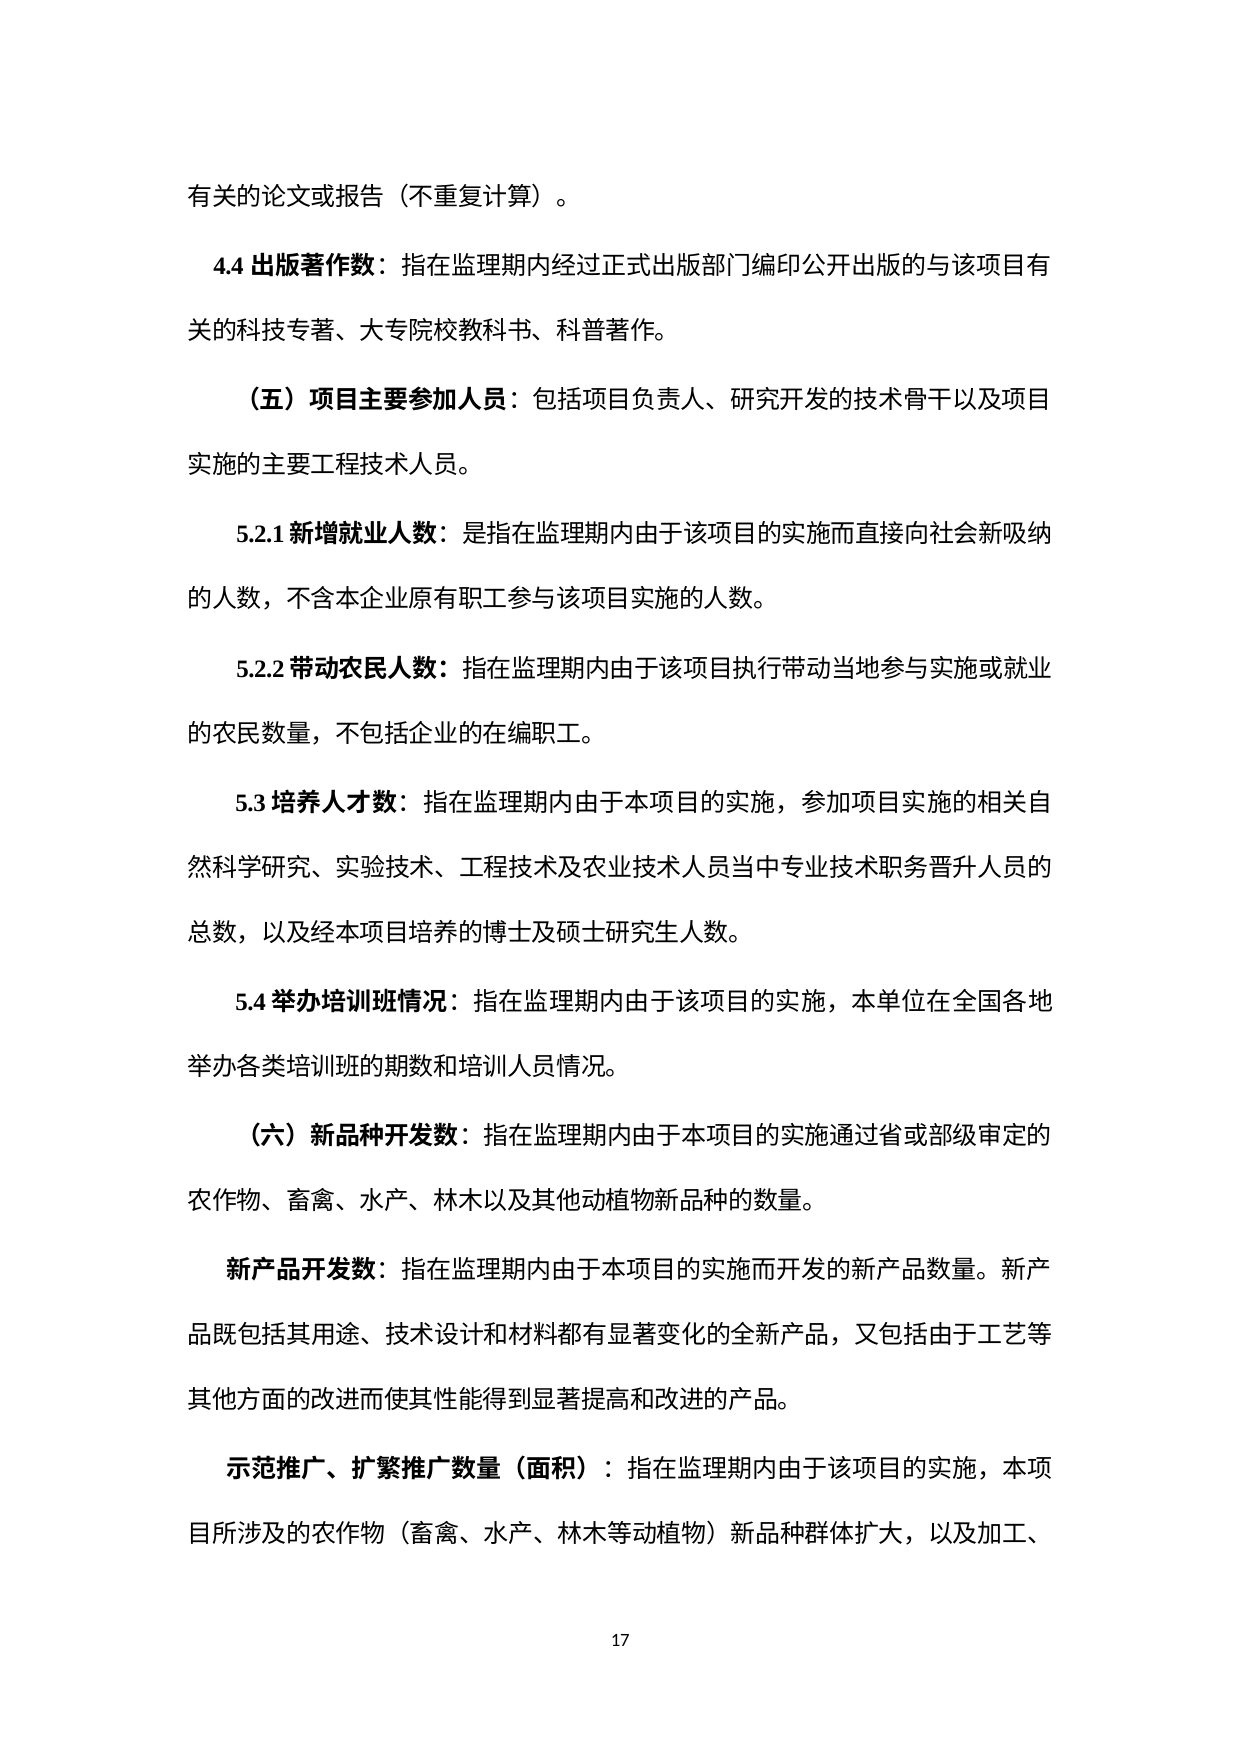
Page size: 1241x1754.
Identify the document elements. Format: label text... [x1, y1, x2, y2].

text 新增就业人数：是指在监理期内由于该项目的实施而直接向社会新吸纳的人数，不含本企业原有职工参与该项目实施的人数。 [187, 499, 1053, 629]
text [187, 1434, 1053, 1564]
text 4.4 出版著作数：指在监理期内经过正式出版部门编印公开出版的与该项目有关的科技专著、大专院校教科书、科普著作。 [187, 231, 1053, 361]
text （五）项目主要参加人员：包括项目负责人、研究开发的技术骨干以及项目实施的主要工程技术人员。 [187, 365, 1053, 495]
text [187, 162, 1053, 227]
text 带动农民人数：指在监理期内由于该项目执行带动当地参与实施或就业的农民数量，不包括企业的在编职工。 [187, 634, 1053, 764]
text （六）新品种开发数：指在监理期内由于本项目的实施通过省或部级审定的农作物、畜禽、水产、林木以及其他动植物新品种的数量。 [187, 1101, 1053, 1231]
text 5.3培养人才数：指在监理期内由于本项目的实施，参加项目实施的相关自然科学研究、实验技术、工程技术及农业技术人员当中专业技术职务晋升人员的总数，以及经本项目培养的博士及硕士研究生人数。 [187, 768, 1053, 963]
text 新产品开发数：指在监理期内由于本项目的实施而开发的新产品数量。新产品既包括其用途、技术设计和材料都有显著变化的全新产品，又包括由于工艺等其他方面的改进而使其性能得到显著提高和改进的产品。 [187, 1235, 1053, 1430]
text 5.4举办培训班情况：指在监理期内由于该项目的实施，本单位在全国各地举办各类培训班的期数和培训人员情况。 [187, 967, 1053, 1097]
